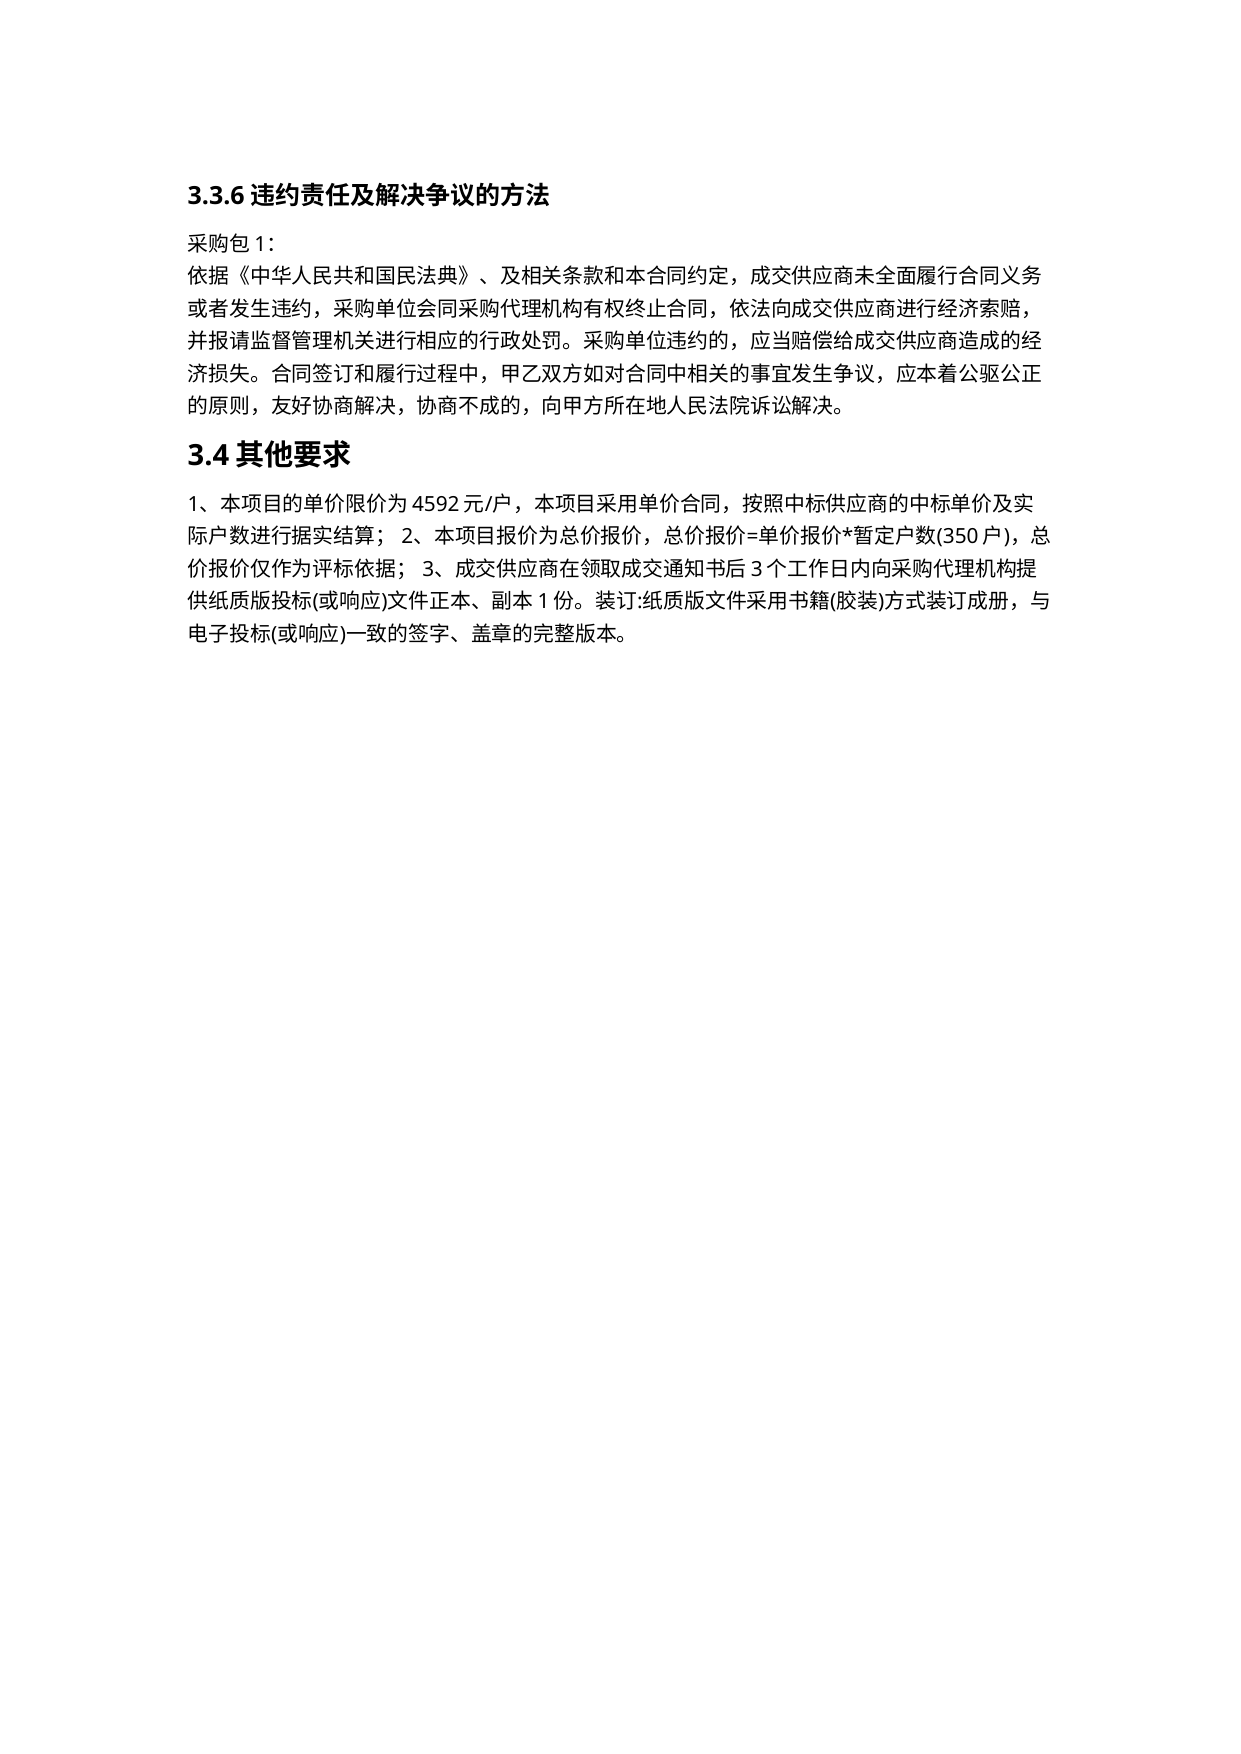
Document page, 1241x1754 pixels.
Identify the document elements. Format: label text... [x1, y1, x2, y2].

text 依据《中华人民共和国民法典》、及相关条款和本合同约定，成交供应商未全面履行合同义务或者发生违约，采购单位会同采购代理机构有权终止合同，依法向成交供应商进行经济索赔，并报请监督管理机关进行相应的行政处罚。采购单位违约的，应当赔偿给成交供应商造成的经济损失。合同签订和履行过程中，甲乙双方如对合同中相关的事宜发生争议，应本着公驱公正的原则，友好协商解决，协商不成的，向甲方所在地人民法院诉讼解决。 [187, 259, 1053, 422]
text 采购包1： [187, 227, 1053, 259]
text 1、本项目的单价限价为4592元/户，本项目采用单价合同，按照中标供应商的中标单价及实际户数进行据实结算； 2、本项目报价为总价报价，总价报价=单价报价*暂定户数(350户)，总价报价仅作为评标依据； 3、成交供应商在领取成交通知书后3个工作日内向采购代理机构提供纸质版投标(或响应)文件正本、副本1份。装订:纸质版文件采用书籍(胶装)方式装订成册，与电子投标(或响应)一致的签字、盖章的完整版本。 [187, 487, 1053, 649]
text 3.4其他要求 [187, 422, 1053, 487]
text 3.3.6违约责任及解决争议的方法 [187, 162, 1053, 227]
